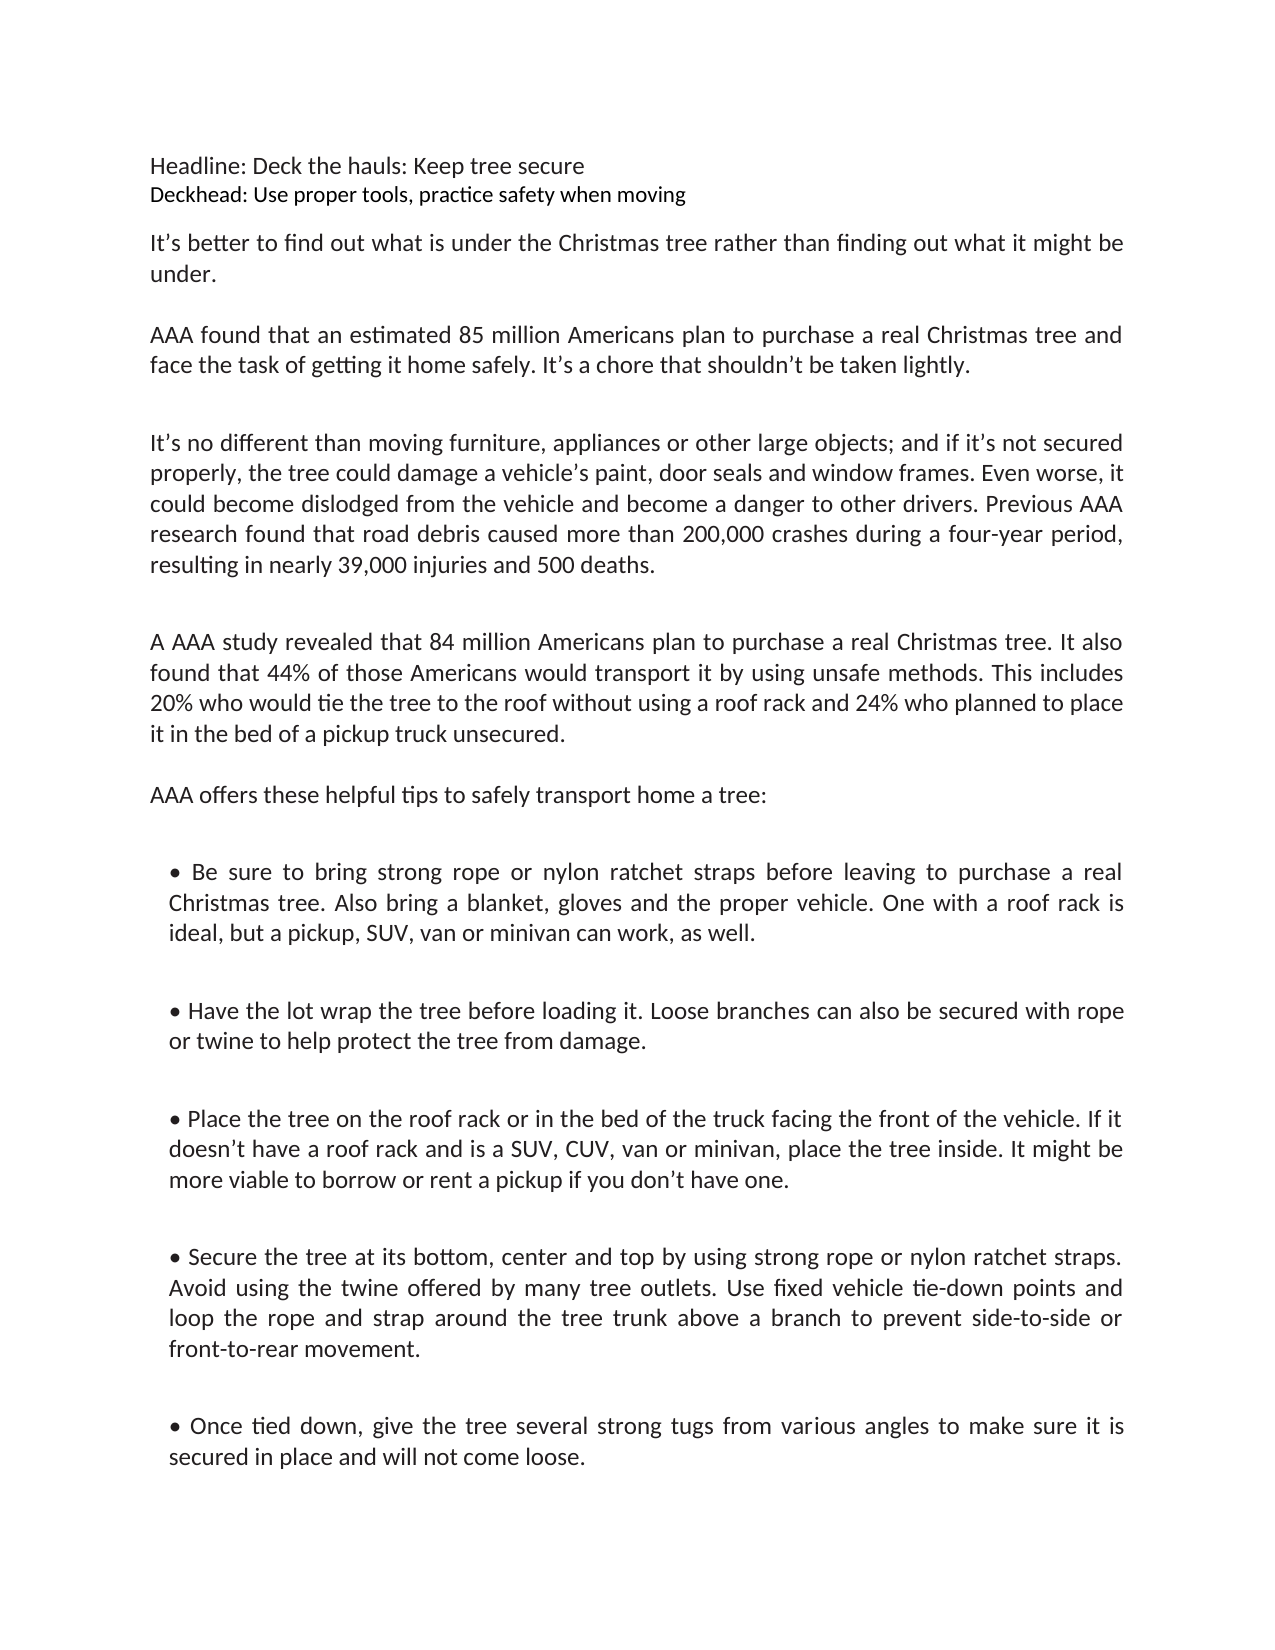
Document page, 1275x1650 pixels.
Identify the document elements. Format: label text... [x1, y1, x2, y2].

text AAA offers these helpful tips to safely transport home a tree: [150, 779, 1125, 809]
text • Secure the tree at its bottom, center and top by using strong rope or nylon ratchet straps. Avoid using the twine offered by many tree outlets. Use fixed vehicle tie-down points and loop the rope and strap around the tree trunk above a branch to prevent side-to-side or front-to-rear movement. [169, 1241, 1125, 1363]
text • Be sure to bring strong rope or nylon ratchet straps before leaving to purchase a real Christmas tree. Also bring a blanket, gloves and the proper vehicle. One with a roof rack is ideal, but a pickup, SUV, van or minivan can work, as well. [169, 856, 1125, 948]
text • Place the tree on the roof rack or in the bed of the truck facing the front of the vehicle. If it doesn’t have a roof rack and is a SUV, CUV, van or minivan, place the tree inside. It might be more viable to borrow or rent a pickup if you don’t have one. [169, 1103, 1125, 1194]
text • Have the lot wrap the tree before loading it. Loose branches can also be secured with rope or twine to help protect the tree from damage. [169, 995, 1125, 1056]
text It’s no different than moving furniture, appliances or other large objects; and if it’s not secured properly, the tree could damage a vehicle’s paint, door seals and window frames. Even worse, it could become dislodged from the vehicle and become a danger to other drivers. Previous AAA research found that road debris caused more than 200,000 crashes during a four-year period, resulting in nearly 39,000 injuries and 500 deaths. [150, 427, 1125, 579]
text AAA found that an estimated 85 million Americans plan to purchase a real Christmas tree and face the task of getting it home safely. It’s a chore that shouldn’t be taken lightly. [150, 319, 1125, 380]
text Deckhead: Use proper tools, practice safety when moving [150, 181, 1125, 208]
text A AAA study revealed that 84 million Americans plan to purchase a real Christmas tree. It also found that 44% of those Americans would transport it by using unsafe methods. This includes 20% who would tie the tree to the roof without using a roof rack and 24% who planned to place it in the bed of a pickup truck unsecured. [150, 626, 1125, 748]
text It’s better to find out what is under the Christmas tree rather than finding out what it might be under. [150, 227, 1125, 288]
text Headline: Deck the hauls: Keep tree secure [150, 150, 1125, 181]
text • Once tied down, give the tree several strong tugs from various angles to make sure it is secured in place and will not come loose. [169, 1410, 1125, 1471]
